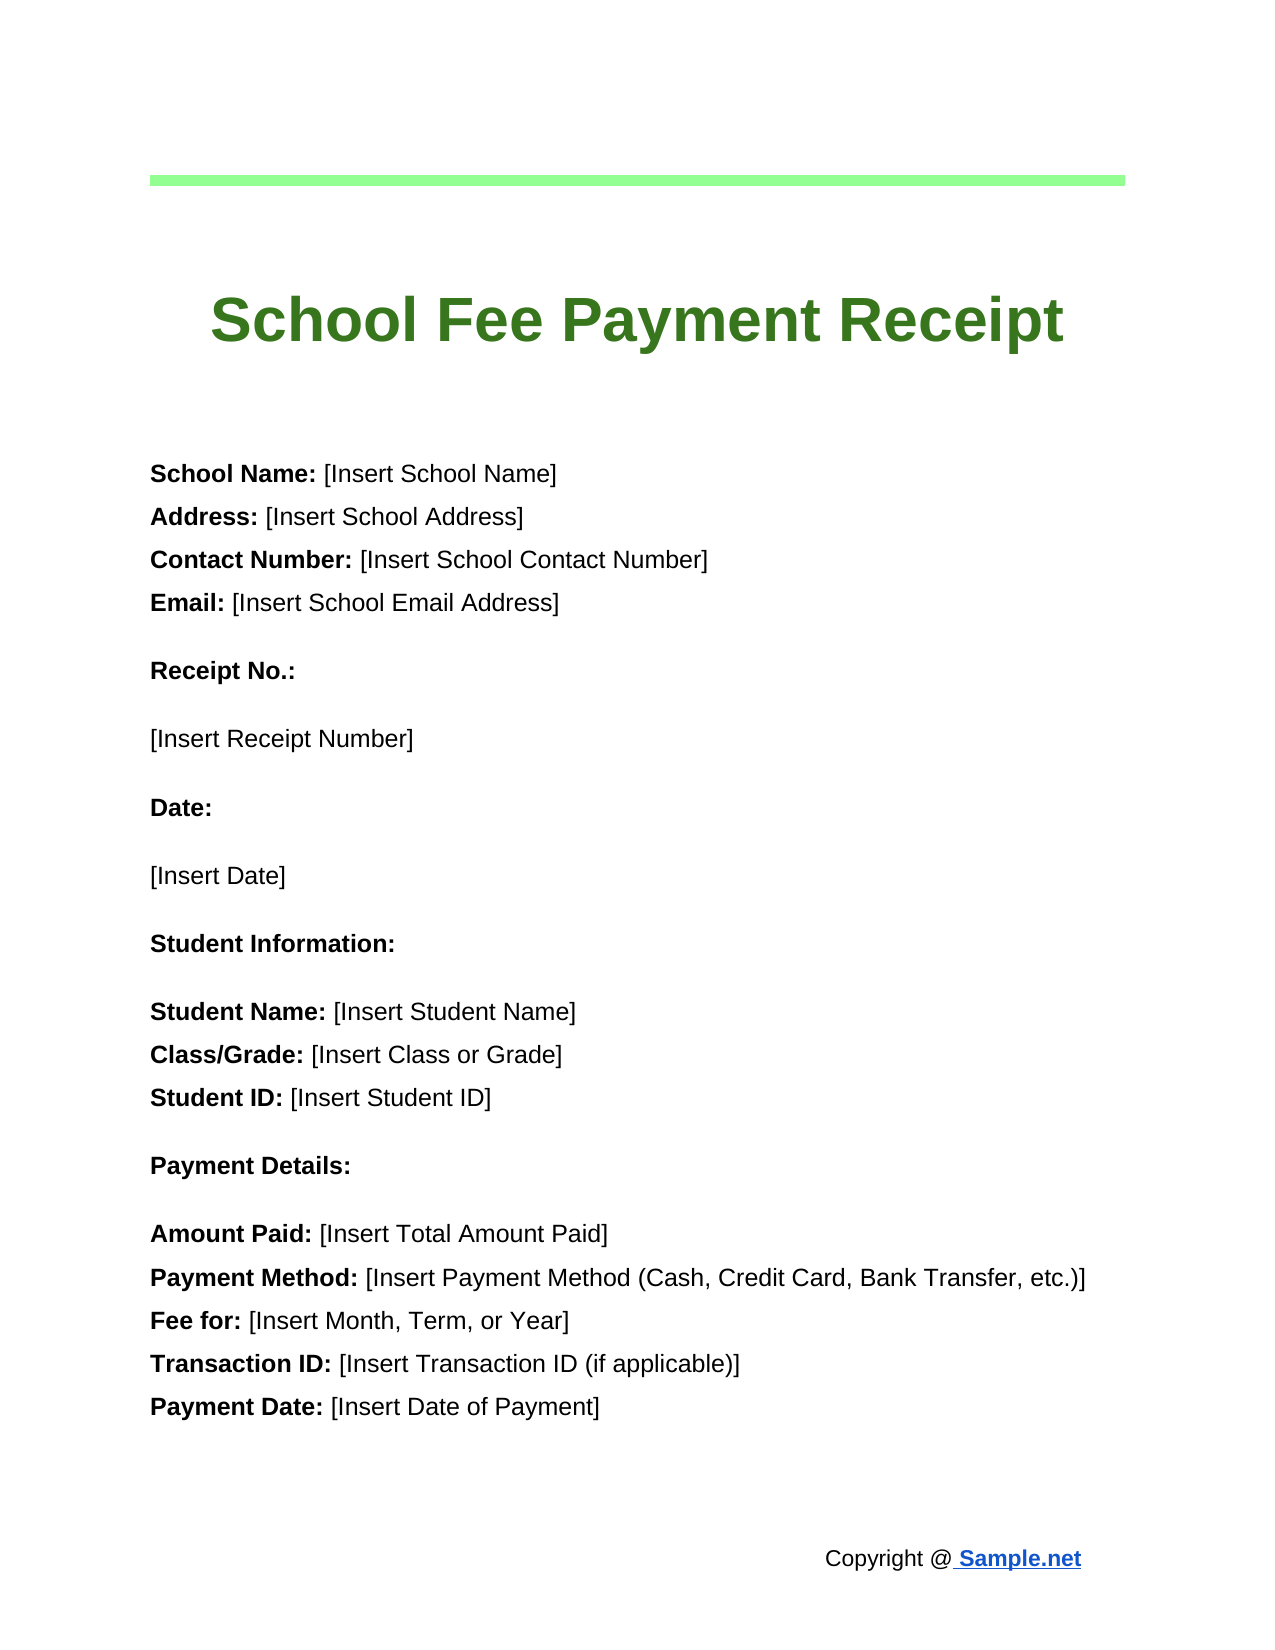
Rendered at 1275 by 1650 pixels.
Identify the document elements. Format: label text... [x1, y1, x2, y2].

subtitle Payment Details: [150, 1151, 1125, 1180]
text [Insert Date] [150, 861, 1125, 889]
text [Insert Receipt Number] [150, 724, 1125, 753]
subtitle Receipt No.: [150, 656, 1125, 685]
subtitle Student Information: [150, 929, 1125, 957]
text Student Name: [Insert Student Name] Class/Grade: [Insert Class or Grade] Student ID: [Insert Student ID] [150, 997, 1125, 1112]
picture [150, 175, 1125, 186]
text School Fee Payment Receipt [150, 186, 1125, 355]
subtitle Date: [150, 792, 1125, 821]
text Amount Paid: [Insert Total Amount Paid] Payment Method: [Insert Payment Method (Cash, Credit Card, Bank Transfer, etc.)] Fee for: [Insert Month, Term, or Year] Transaction ID: [Insert Transaction ID (if applicable)] Payment Date: [Insert Date of Payment] [150, 1219, 1125, 1421]
text School Name: [Insert School Name] Address: [Insert School Address] Contact Number: [Insert School Contact Number] Email: [Insert School Email Address] [150, 416, 1125, 617]
